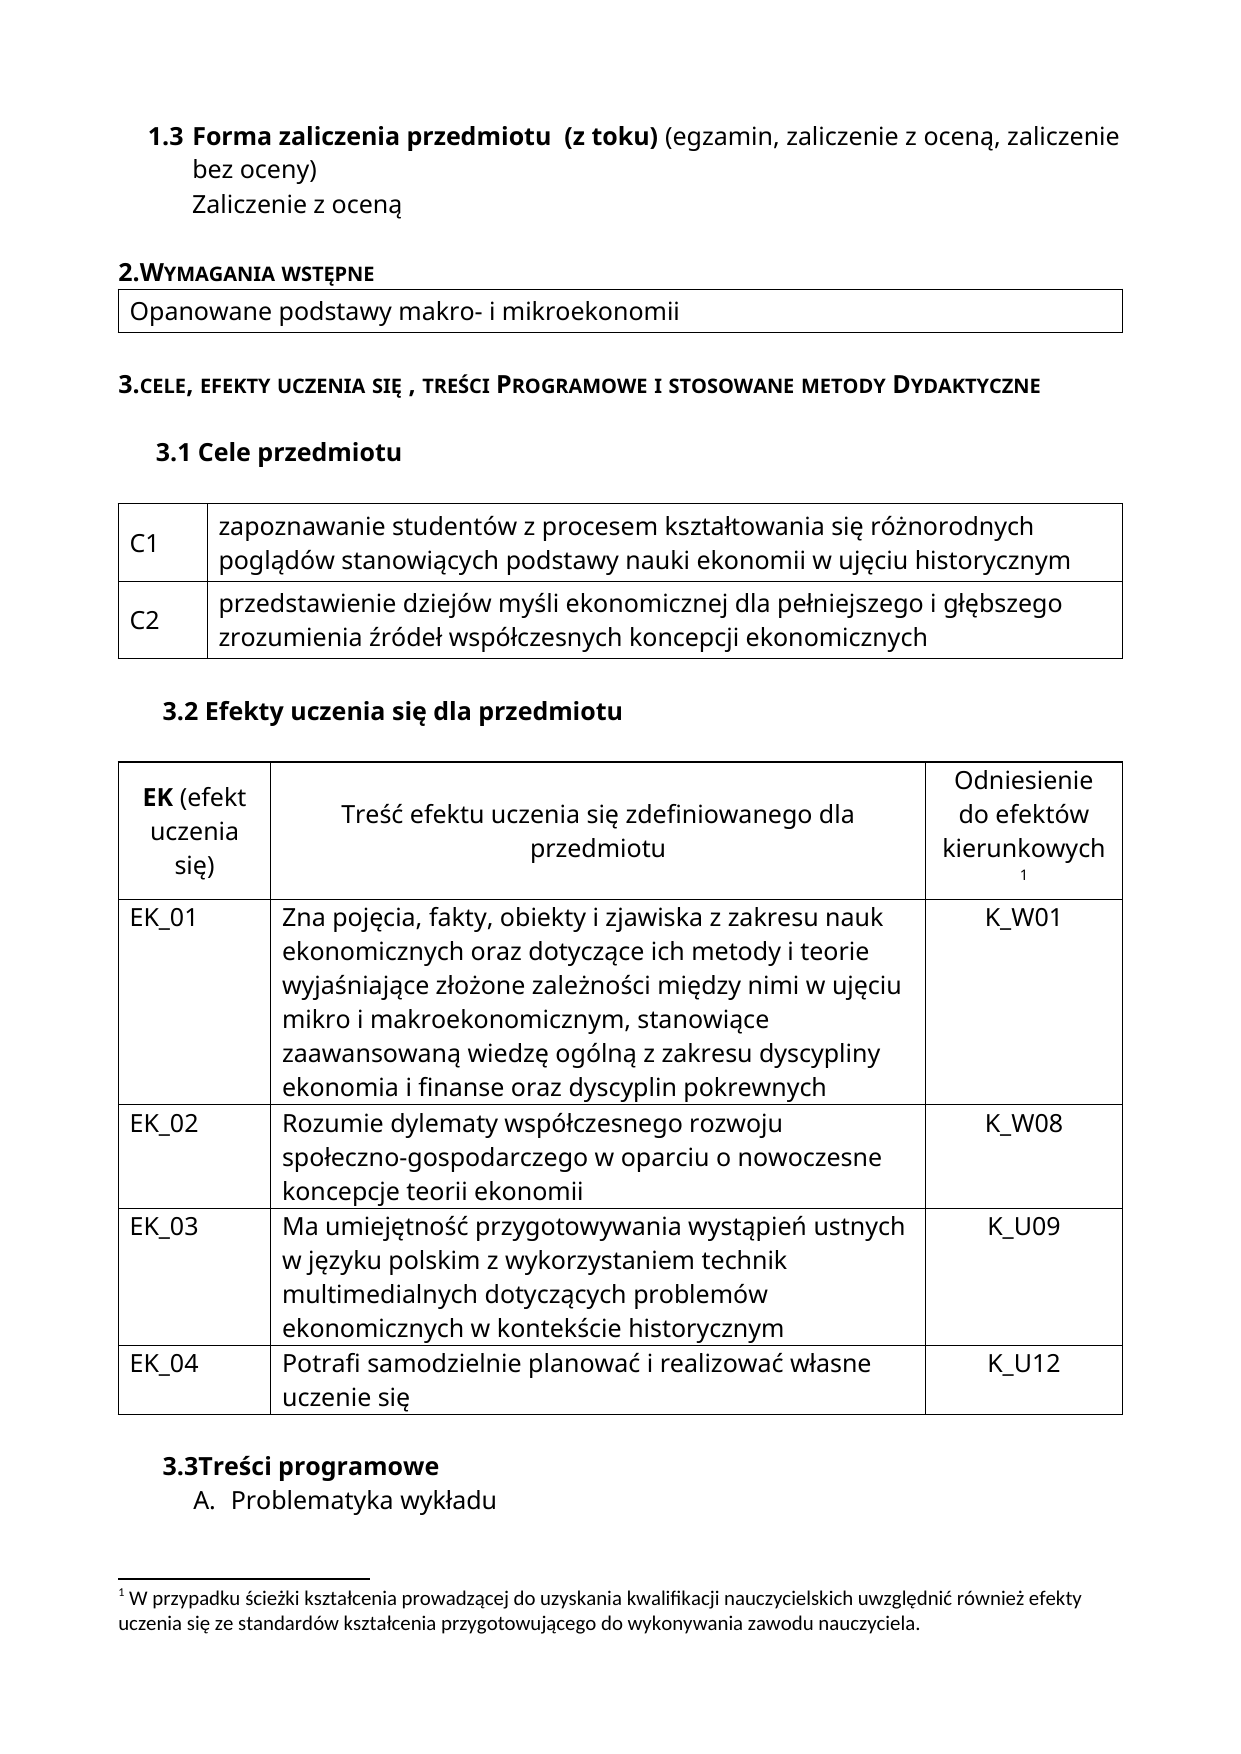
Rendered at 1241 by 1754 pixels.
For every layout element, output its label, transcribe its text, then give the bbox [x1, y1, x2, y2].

list Problematyka wykładu [193, 1483, 1122, 1517]
table_header Treść efektu uczenia się zdefiniowanego dla przedmiotu [271, 763, 925, 899]
text Zaliczenie z oceną [118, 186, 1122, 220]
table_cell EK_01 [119, 900, 270, 1104]
table_header zapoznawanie studentów z procesem kształtowania się różnorodnych poglądów stanowiących podstawy nauki ekonomii w ujęciu historycznym [208, 504, 1122, 581]
table_cell Potrafi samodzielnie planować i realizować własne uczenie się [271, 1346, 925, 1414]
table_cell C2 [119, 582, 207, 658]
table_cell EK_03 [119, 1209, 270, 1345]
table_cell Zna pojęcia, fakty, obiekty i zjawiska z zakresu nauk ekonomicznych oraz dotyczące ich metody i teorie wyjaśniające złożone zależności między nimi w ujęciu mikro i makroekonomicznym, stanowiące zaawansowaną wiedzę ogólną z zakresu dyscypliny ekonomia i finanse oraz dyscyplin pokrewnych [271, 900, 925, 1104]
table_cell Rozumie dylematy współczesnego rozwoju społeczno-gospodarczego w oparciu o nowoczesne koncepcje teorii ekonomii [271, 1105, 925, 1207]
table_cell EK_04 [119, 1346, 270, 1414]
table_header Opanowane podstawy makro- i mikroekonomii [119, 290, 1122, 332]
table_cell Ma umiejętność przygotowywania wystąpień ustnych w języku polskim z wykorzystaniem technik multimedialnych dotyczących problemów ekonomicznych w kontekście historycznym [271, 1209, 925, 1345]
table_cell przedstawienie dziejów myśli ekonomicznej dla pełniejszego i głębszego zrozumienia źródeł współczesnych koncepcji ekonomicznych [208, 582, 1122, 658]
table_cell EK_02 [119, 1105, 270, 1207]
table_cell K_U12 [926, 1346, 1122, 1414]
table_header Odniesienie do efektów kierunkowych [926, 763, 1122, 899]
table_header EK (efekt uczenia się) [119, 763, 270, 899]
text 3.2 Efekty uczenia się dla przedmiotu [162, 693, 1122, 727]
table_cell K_W01 [926, 900, 1122, 1104]
text 1.3 Forma zaliczenia przedmiotu (z toku) (egzamin, zaliczenie z oceną, zaliczenie bez oceny) [148, 118, 1122, 186]
text 3.cele, efekty uczenia się , treści Programowe i stosowane metody Dydaktyczne [118, 367, 1122, 401]
table_header C1 [119, 504, 207, 581]
list 3.3Treści programowe [162, 1449, 1122, 1483]
text 2.Wymagania wstępne [118, 254, 1122, 288]
text 3.1 Cele przedmiotu [156, 435, 1122, 469]
table_cell K_U09 [926, 1209, 1122, 1345]
table_cell K_W08 [926, 1105, 1122, 1207]
